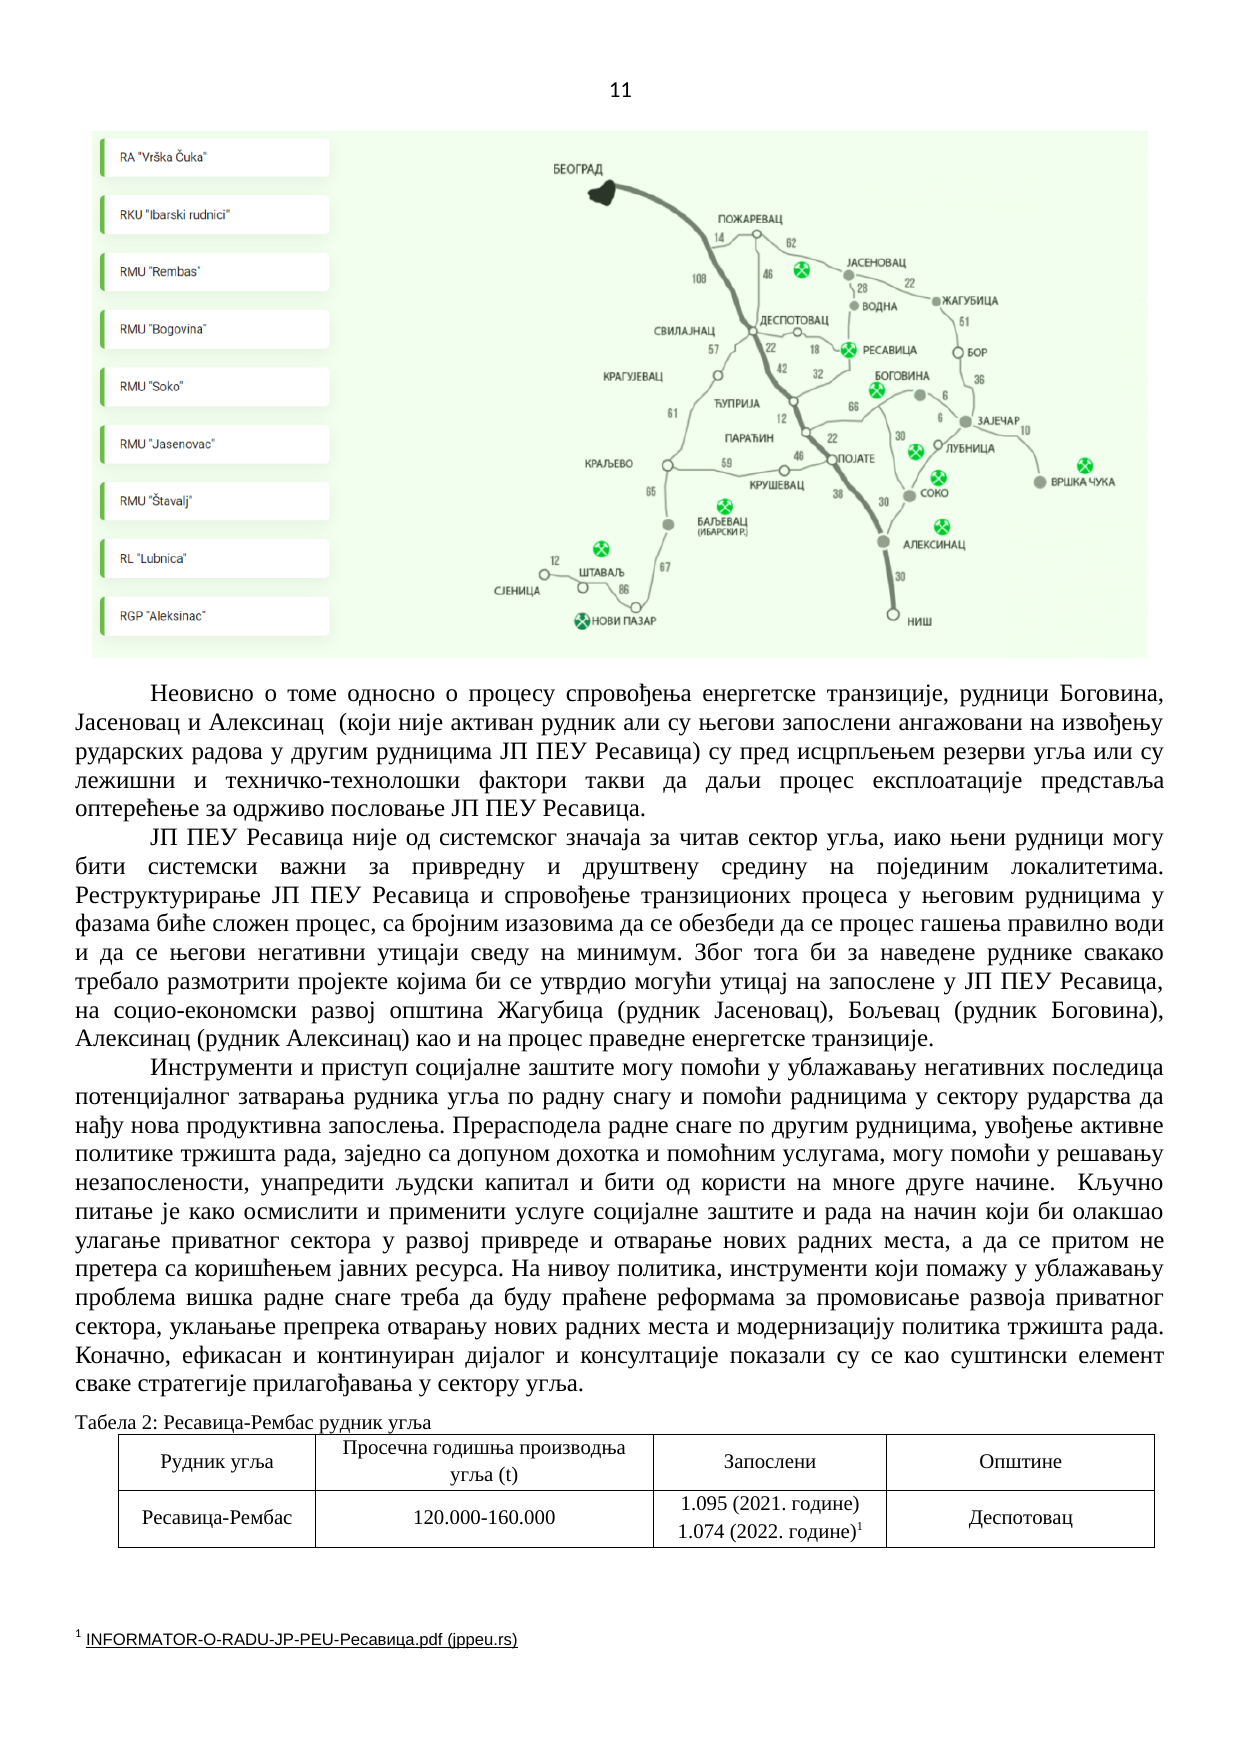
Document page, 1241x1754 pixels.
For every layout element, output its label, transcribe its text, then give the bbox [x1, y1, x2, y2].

table_header Рудник угља [119, 1435, 315, 1490]
table_header Просечна годишња производња угља (t) [316, 1435, 653, 1490]
text Табела 2: Ресавица-Рембас рудник угља [75, 1410, 1165, 1434]
text ЈП ПЕУ Ресавица није од системског значаја за читав сектор угља, иако њени рудници могу бити системски важни за привредну и друштвену средину на појединим локалитетима. Реструктурирање ЈП ПЕУ Ресавица и спровођење транзиционих процеса у његовим рудницима у фазама биће сложен процес, са бројним изазовима да се обезбеди да се процес гашења правилно води и да се његови негативни утицаји сведу на минимум. Због тога би за наведене руднике свакако требало размотрити пројекте којима би се утврдио могући утицај на запослене у ЈП ПЕУ Ресавица, на социо-економски развој општина Жагубица (рудник Јасеновац), Бољевац (рудник Боговина), Алексинац (рудник Алексинац) као и на процес праведне енергетске транзиције. [75, 822, 1165, 1052]
table_header Запослени [654, 1435, 886, 1490]
text Неовисно о томе односно о процесу спровођења енергетске транзиције, рудници Боговина, Јасеновац и Алексинац (који није активан рудник али су његови запослени ангажовани на извођењу рударских радова у другим рудницима ЈП ПЕУ Ресавица) су пред исцрпљењем резерви угља или су лежишни и техничко-технолошки фактори такви да даљи процес експлоатације представља оптерећење за одрживо пословање ЈП ПЕУ Ресавица. [75, 678, 1165, 822]
text Инструменти и приступ социјалне заштите могу помоћи у ублажавању негативних последица потенцијалног затварања рудника угља по радну снагу и помоћи радницима у сектору рударства да нађу нова продуктивна запослења. Прерасподела радне снаге по другим рудницима, увођење активне политике тржишта рада, заједно са допуном дохотка и помоћним услугама, могу помоћи у решавању незапослености, унапредити људски капитал и бити од користи на многе друге начине. Кључно питање је како осмислити и применити услуге социјалне заштите и рада на начин који би олакшао улагање приватног сектора у развој привреде и отварање нових радних места, а да се притом не претера са коришћењем јавних ресурса. На нивоу политикa, инструменти који помажу у ублажавању проблема вишка радне снаге треба да буду праћене реформама за промовисање развоја приватног сектора, уклањање препрека отварању нових радних места и модернизацију политика тржишта рада. Коначно, ефикасан и континуиран дијалог и консултације показали су се као суштински елемент сваке стратегије прилагођавања у сектору угља. [75, 1052, 1165, 1397]
table_cell Ресавица-Рембас [119, 1491, 315, 1547]
table_cell Деспотовац [887, 1491, 1154, 1547]
picture [92, 131, 1149, 658]
table_header Општине [887, 1435, 1154, 1490]
table_cell 1.095 (2021. године) 1.074 (2022. године) [654, 1491, 886, 1547]
table_cell 120.000-160.000 [316, 1491, 653, 1547]
